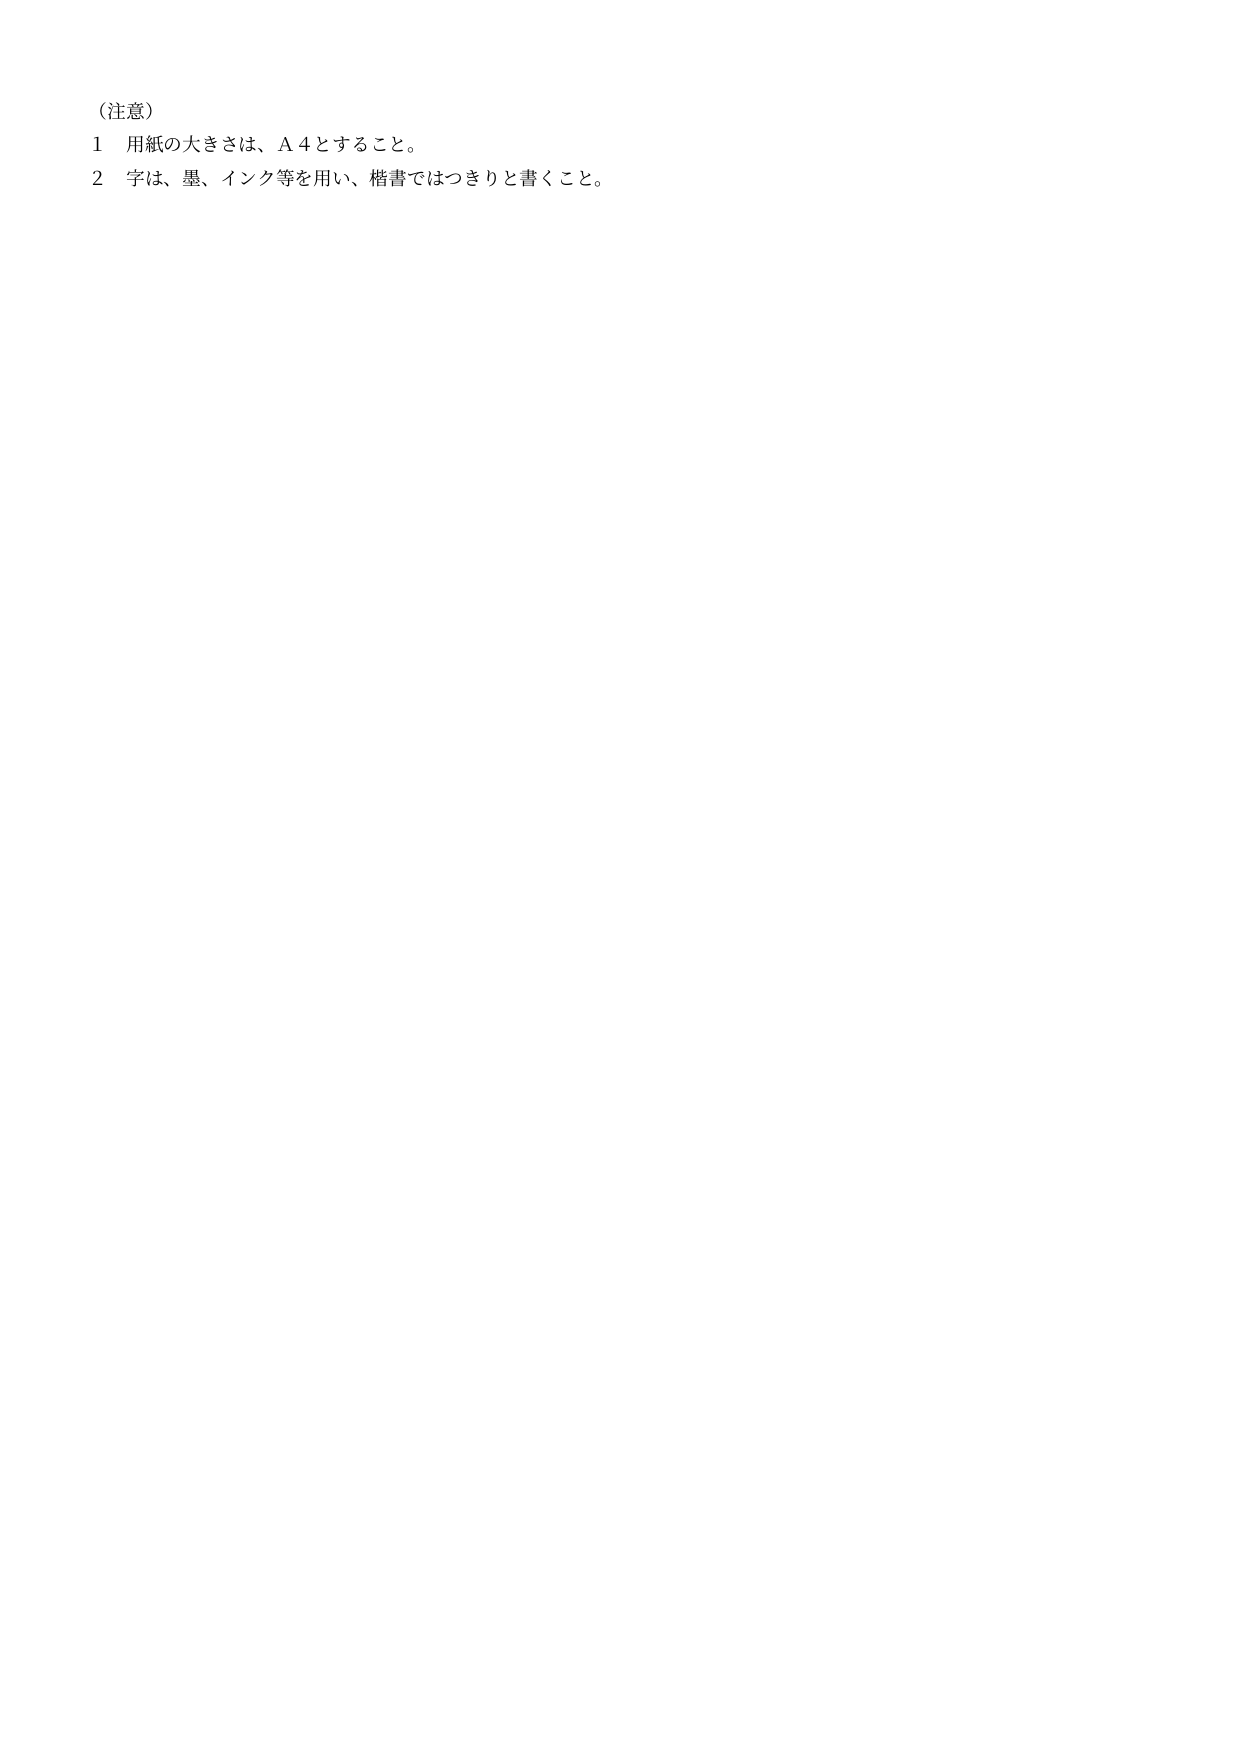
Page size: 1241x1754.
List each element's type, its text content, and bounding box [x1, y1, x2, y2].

text １ 用紙の大きさは、Ａ４とすること。 [89, 127, 1152, 160]
text ２ 字は、墨、インク等を用い、楷書ではつきりと書くこと。 [89, 160, 1152, 194]
text （注意） [89, 94, 1152, 127]
